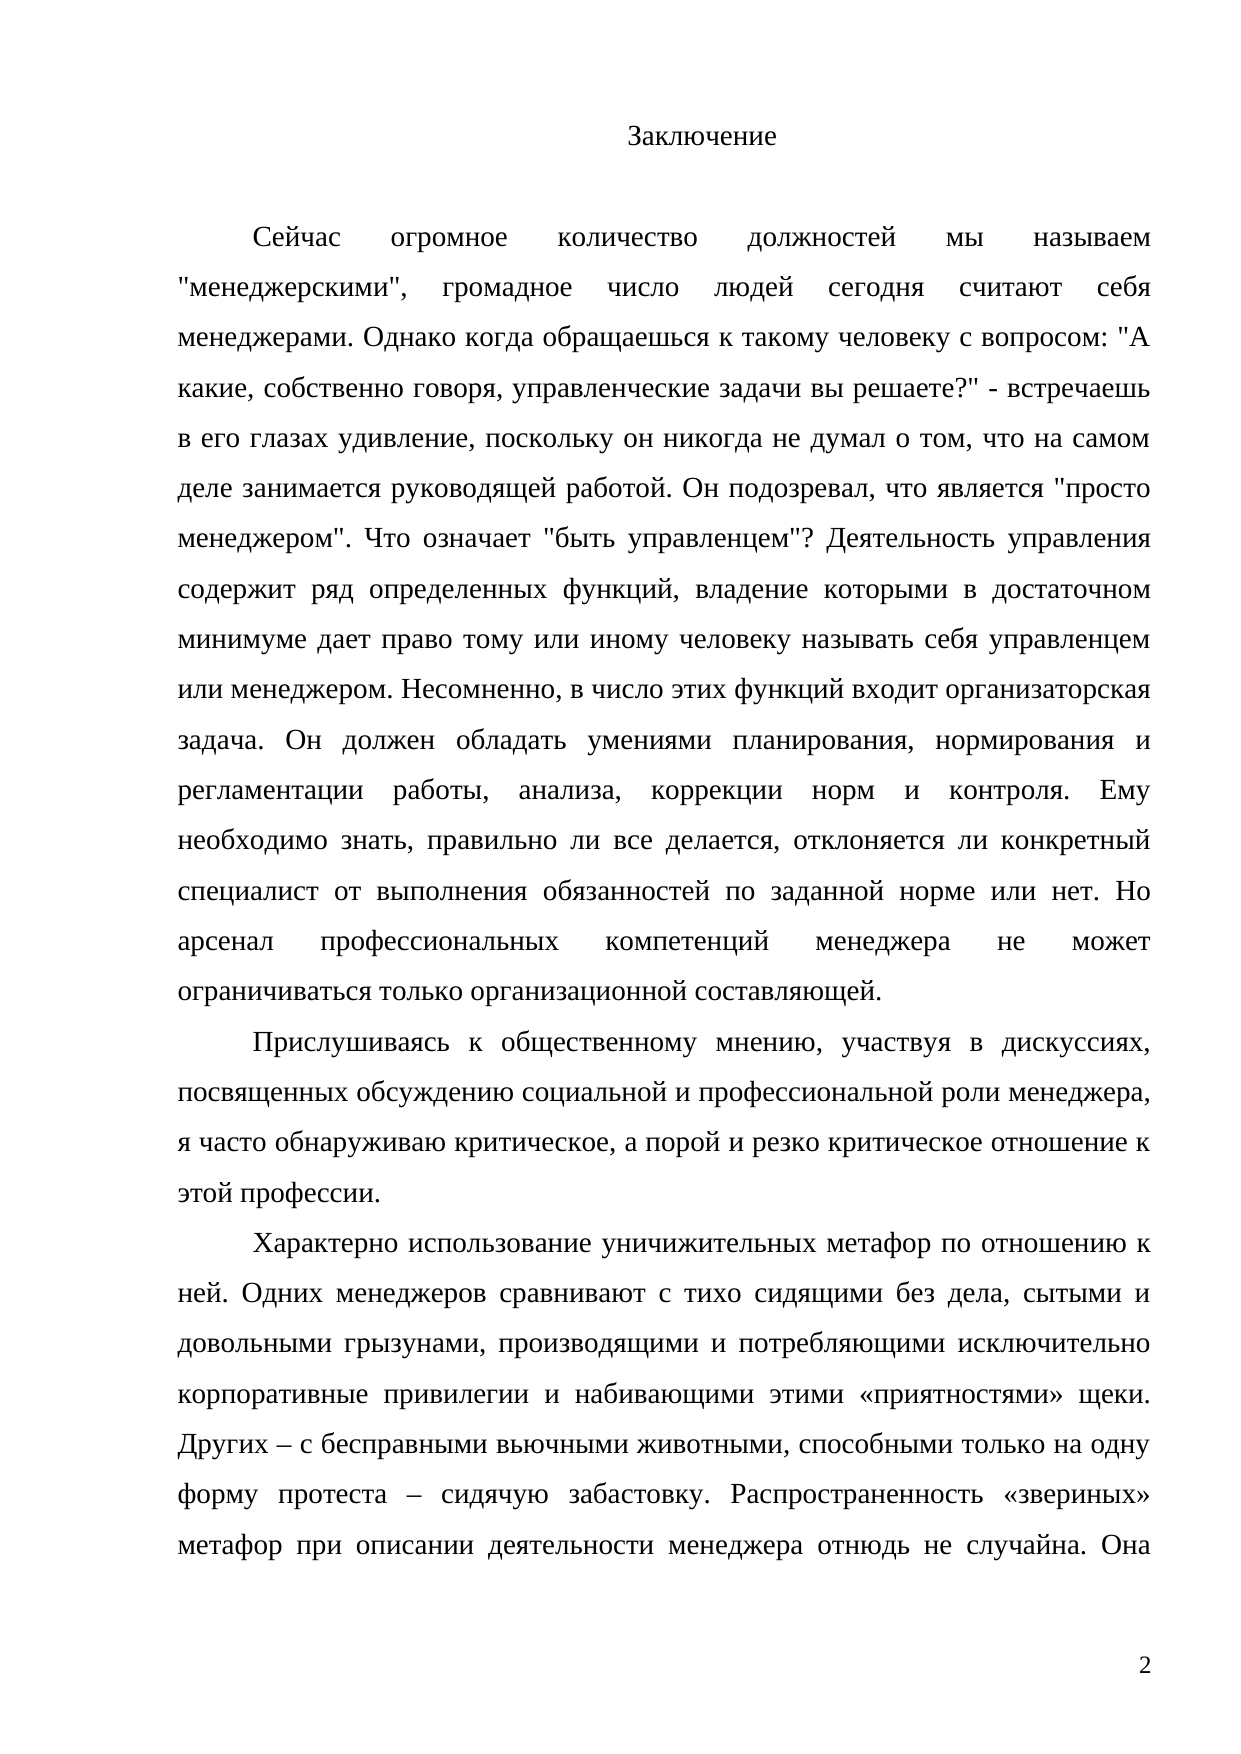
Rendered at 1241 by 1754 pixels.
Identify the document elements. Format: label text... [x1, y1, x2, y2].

text Прислушиваясь к общественному мнению, участвуя в дискуссиях, посвященных обсуждению социальной и профессиональной роли менеджера, я часто обнаруживаю критическое, а порой и резко критическое отношение к этой профессии. [177, 1024, 1152, 1208]
text Заключение [177, 118, 1152, 152]
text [177, 1225, 1152, 1560]
text Сейчас огромное количество должностей мы называем "менеджерскими", громадное число людей сегодня считают себя менеджерами. Однако когда обращаешься к такому человеку с вопросом: "А какие, собственно говоря, управленческие задачи вы решаете?" - встречаешь в его глазах удивление, поскольку он никогда не думал о том, что на самом деле занимается руководящей работой. Он подозревал, что является "просто менеджером". Что означает "быть управленцем"? Деятельность управления содержит ряд определенных функций, владение которыми в достаточном минимуме дает право тому или иному человеку называть себя управленцем или менеджером. Несомненно, в число этих функций входит организаторская задача. Он должен обладать умениями планирования, нормирования и регламентации работы, анализа, коррекции норм и контроля. Ему необходимо знать, правильно ли все делается, отклоняется ли конкретный специалист от выполнения обязанностей по заданной норме или нет. Но арсенал профессиональных компетенций менеджера не может ограничиваться только организационной составляющей. [177, 219, 1152, 1007]
